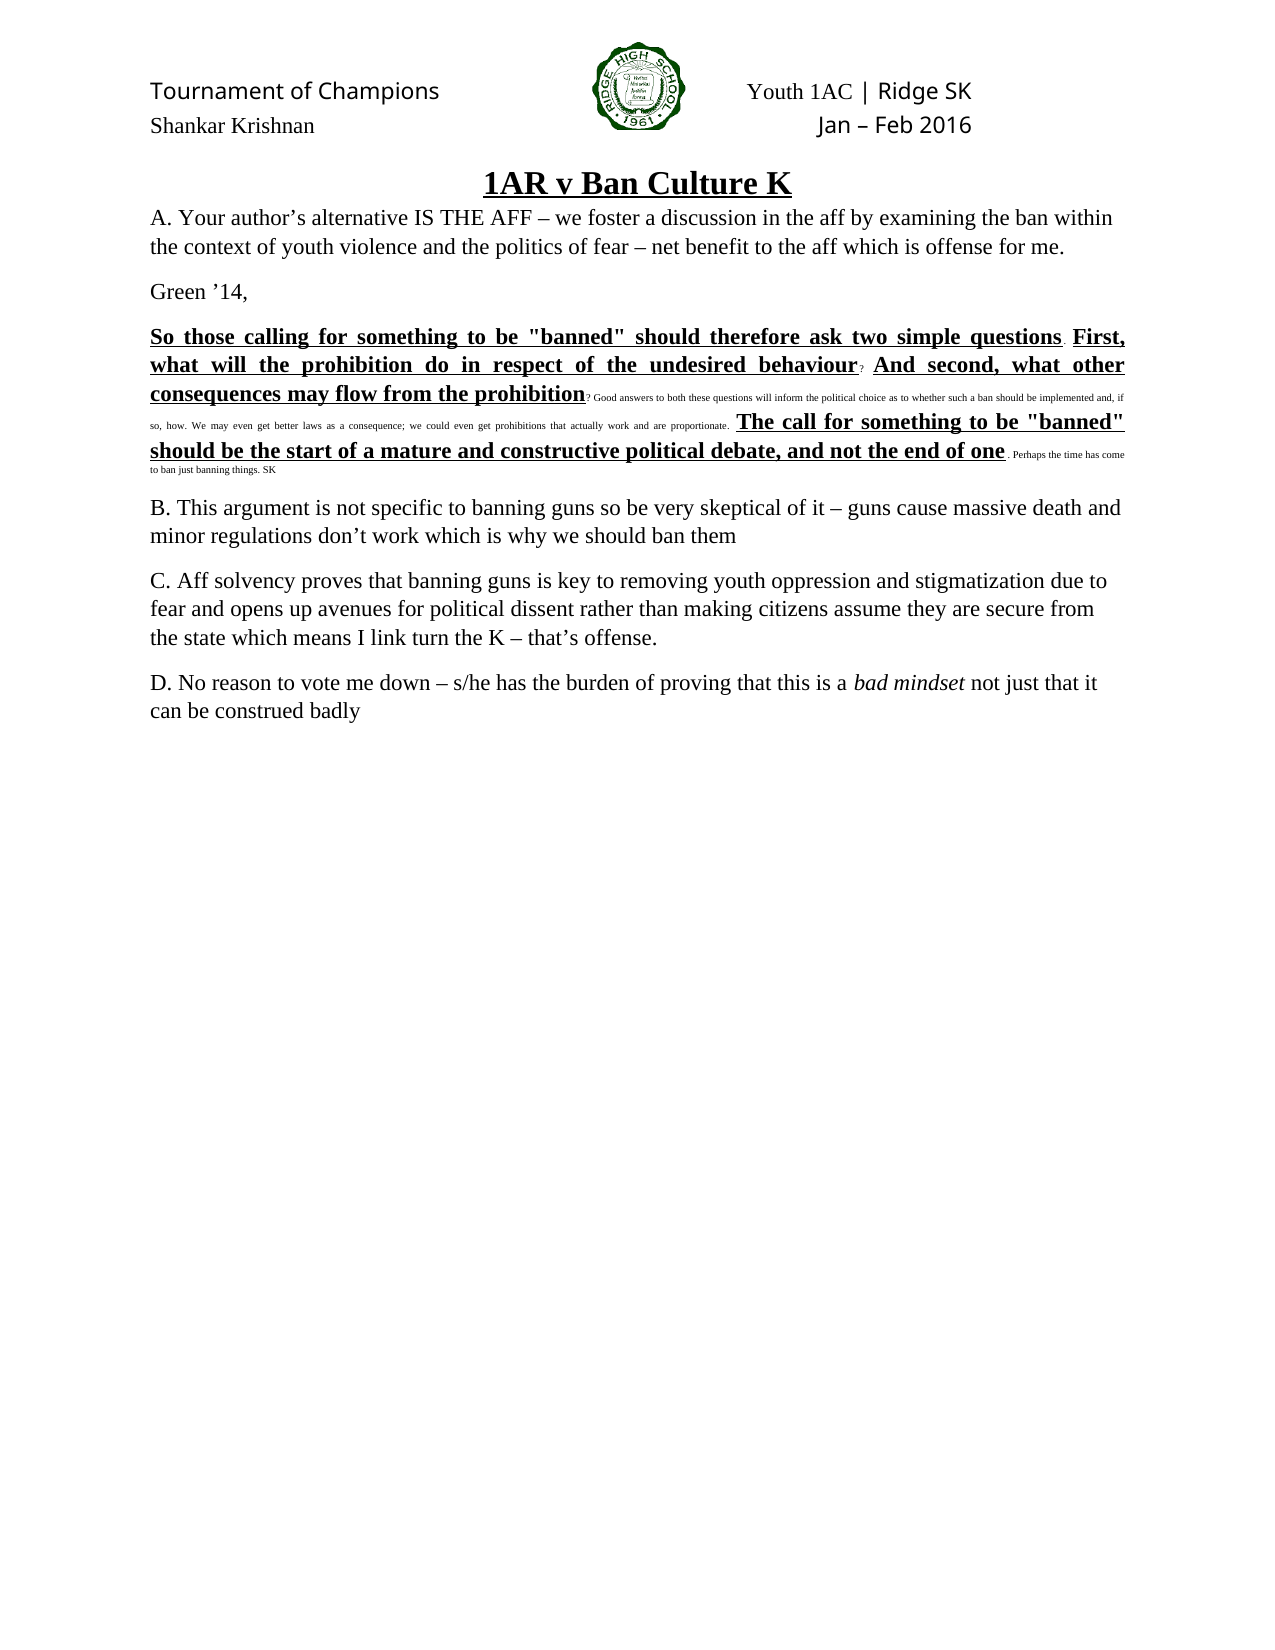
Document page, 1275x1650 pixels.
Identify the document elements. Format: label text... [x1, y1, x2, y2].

subtitle 1AR v Ban Culture K [150, 163, 1125, 201]
picture [578, 42, 697, 130]
text B. This argument is not specific to banning guns so be very skeptical of it – guns cause massive death and minor regulations don’t work which is why we should ban them [150, 493, 1125, 548]
text D. No reason to vote me down – s/he has the burden of proving that this is a bad mindset not just that it can be construed badly [150, 669, 1125, 724]
text A. Your author’s alternative IS THE AFF – we foster a discussion in the aff by examining the ban within the context of youth violence and the politics of fear – net benefit to the aff which is offense for me. [150, 204, 1125, 259]
text Green ’14, [150, 278, 1125, 304]
text So those calling for something to be "banned" should therefore ask two simple questions. First, what will the prohibition do in respect of the undesired behaviour? And second, what other consequences may flow from the prohibition? Good answers to both these questions will inform the political choice as to whether such a ban should be implemented and, if so, how. We may even get better laws as a consequence; we could even get prohibitions that actually work and are proportionate. The call for something to be "banned" should be the start of a mature and constructive political debate, and not the end of one. Perhaps the time has come to ban just banning things. SK [150, 323, 1125, 476]
text C. Aff solvency proves that banning guns is key to removing youth oppression and stigmatization due to fear and opens up avenues for political dissent rather than making citizens assume they are secure from the state which means I link turn the K – that’s offense. [150, 567, 1125, 650]
